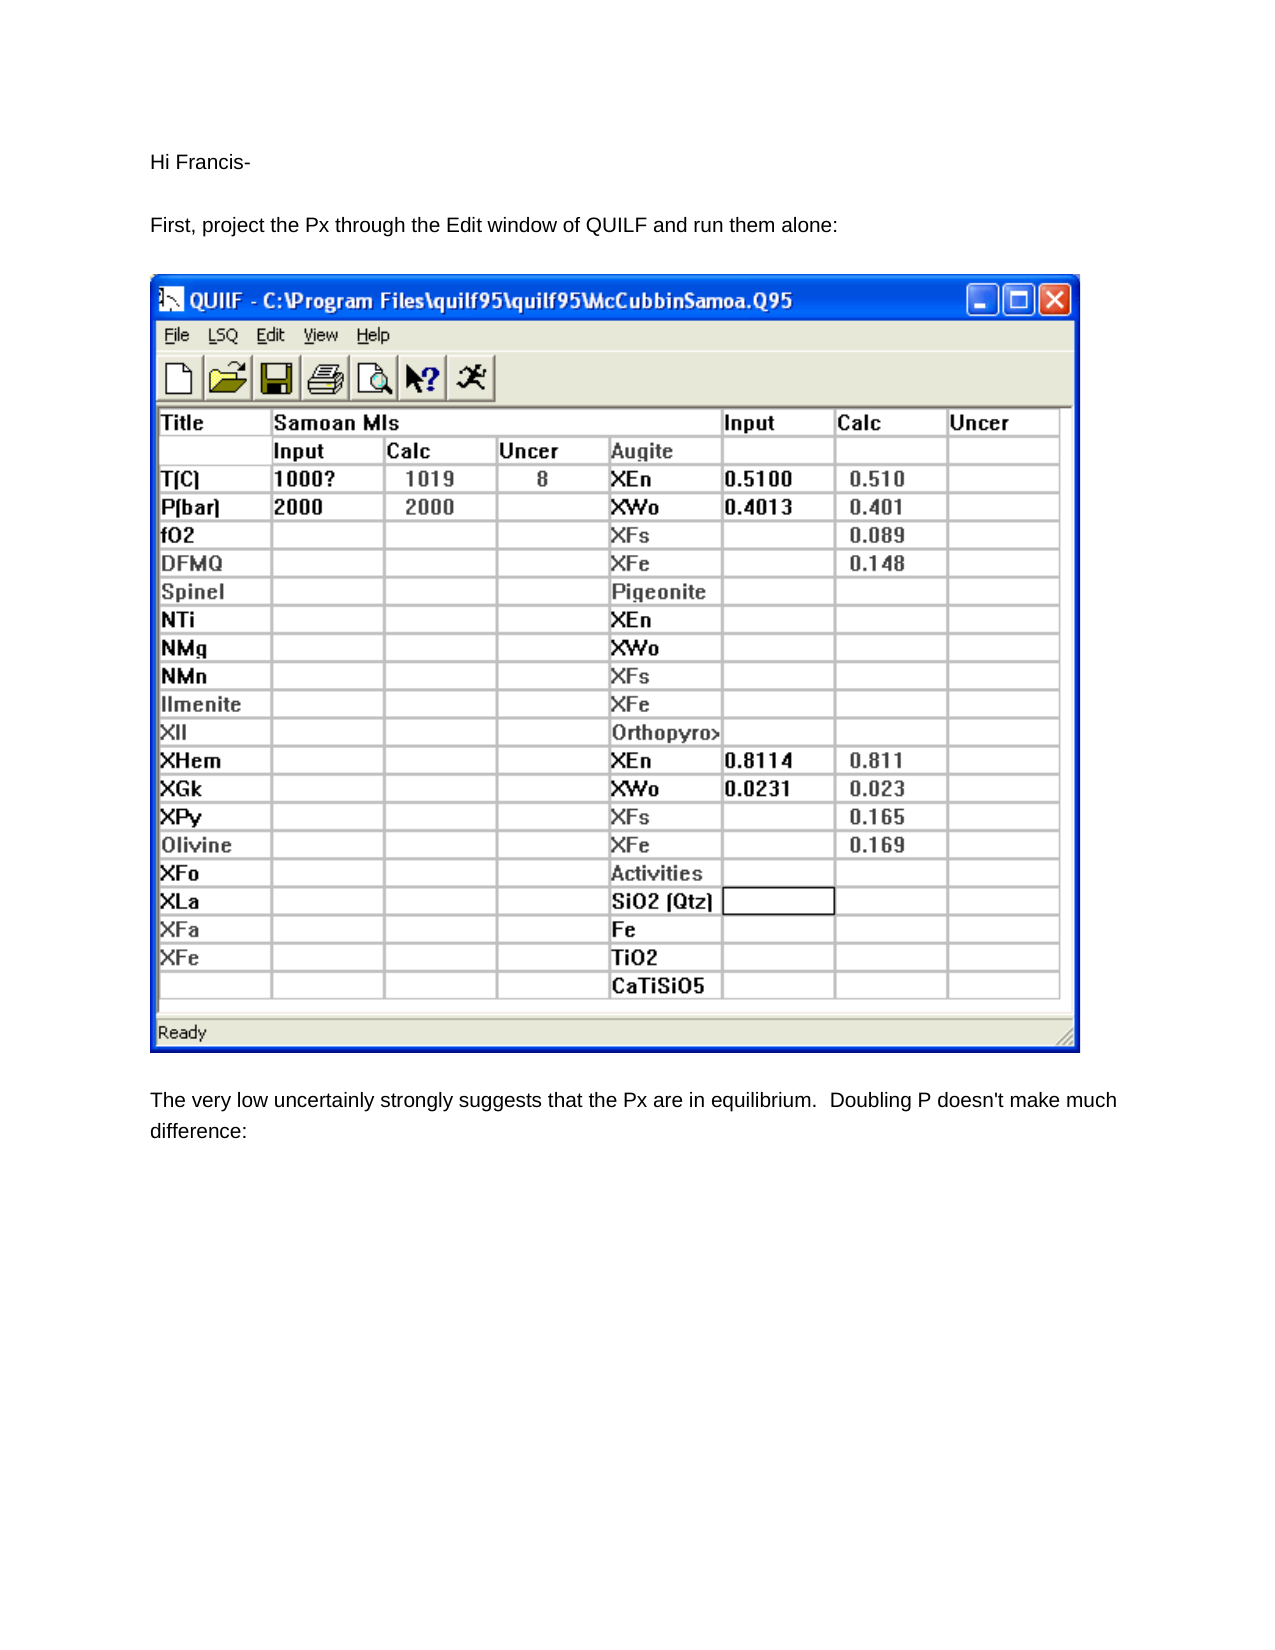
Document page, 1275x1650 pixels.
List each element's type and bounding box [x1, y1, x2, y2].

picture [150, 274, 1080, 1053]
text [150, 150, 1125, 1199]
